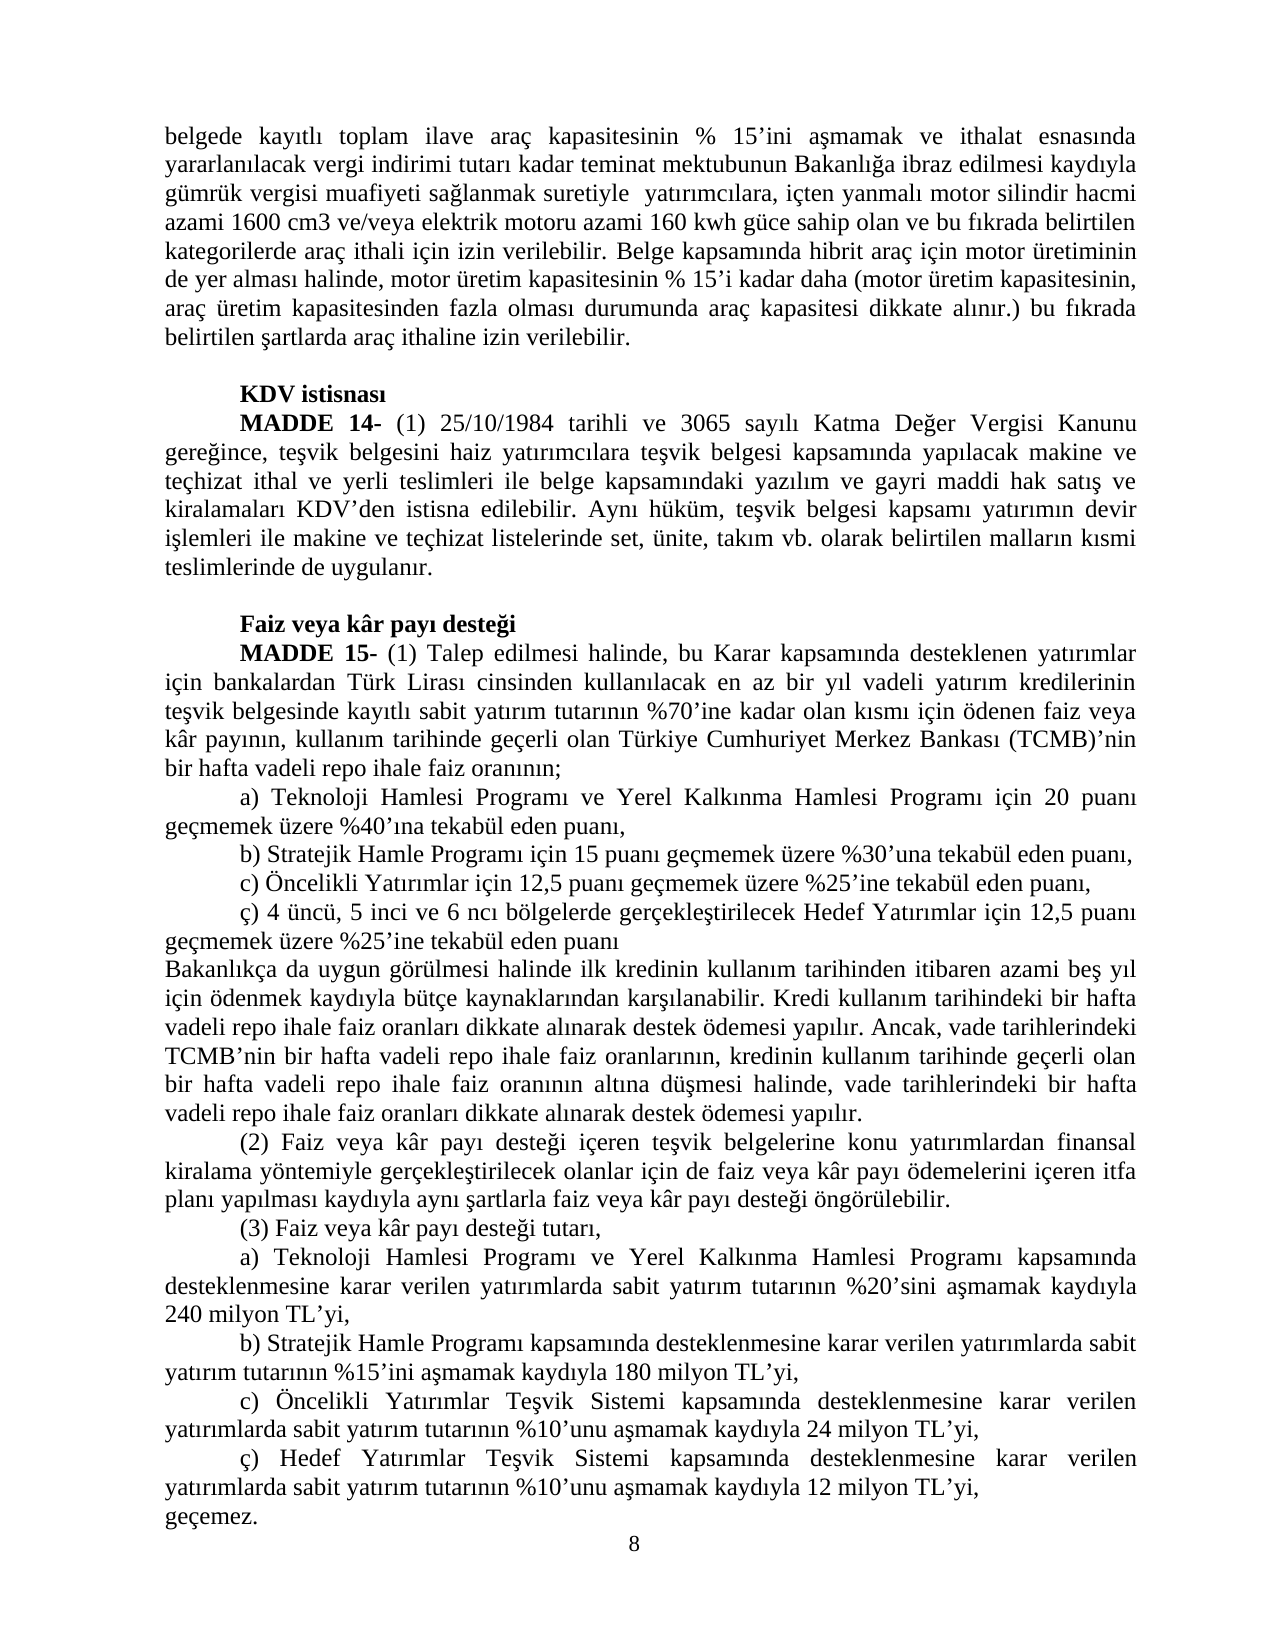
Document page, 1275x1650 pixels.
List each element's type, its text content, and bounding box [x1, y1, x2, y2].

text b) Stratejik Hamle Programı kapsamında desteklenmesine karar verilen yatırımlarda sabit yatırım tutarının %15’ini aşmamak kaydıyla 180 milyon TL’yi, [164, 1328, 1137, 1386]
text Bakanlıkça da uygun görülmesi halinde ilk kredinin kullanım tarihinden itibaren azami beş yıl için ödenmek kaydıyla bütçe kaynaklarından karşılanabilir. Kredi kullanım tarihindeki bir hafta vadeli repo ihale faiz oranları dikkate alınarak destek ödemesi yapılır. Ancak, vade tarihlerindeki TCMB’nin bir hafta vadeli repo ihale faiz oranlarının, kredinin kullanım tarihinde geçerli olan bir hafta vadeli repo ihale faiz oranının altına düşmesi halinde, vade tarihlerindeki bir hafta vadeli repo ihale faiz oranları dikkate alınarak destek ödemesi yapılır. [164, 954, 1137, 1127]
text a) Teknoloji Hamlesi Programı ve Yerel Kalkınma Hamlesi Programı kapsamında desteklenmesine karar verilen yatırımlarda sabit yatırım tutarının %20’sini aşmamak kaydıyla 240 milyon TL’yi, [164, 1242, 1137, 1328]
text (3) Faiz veya kâr payı desteği tutarı, [164, 1213, 1137, 1242]
text MADDE 14- (1) 25/10/1984 tarihli ve 3065 sayılı Katma Değer Vergisi Kanunu gereğince, teşvik belgesini haiz yatırımcılara teşvik belgesi kapsamında yapılacak makine ve teçhizat ithal ve yerli teslimleri ile belge kapsamındaki yazılım ve gayri maddi hak satış ve kiralamaları KDV’den istisna edilebilir. Aynı hüküm, teşvik belgesi kapsamı yatırımın devir işlemleri ile makine ve teçhizat listelerinde set, ünite, takım vb. olarak belirtilen malların kısmi teslimlerinde de uygulanır. [164, 408, 1137, 581]
text KDV istisnası [164, 379, 1137, 408]
text c) Öncelikli Yatırımlar için 12,5 puanı geçmemek üzere %25’ine tekabül eden puanı, [164, 868, 1137, 897]
text geçemez. [164, 1501, 1137, 1529]
text ç) Hedef Yatırımlar Teşvik Sistemi kapsamında desteklenmesine karar verilen yatırımlarda sabit yatırım tutarının %10’unu aşmamak kaydıyla 12 milyon TL’yi, [164, 1443, 1137, 1501]
text c) Öncelikli Yatırımlar Teşvik Sistemi kapsamında desteklenmesine karar verilen yatırımlarda sabit yatırım tutarının %10’unu aşmamak kaydıyla 24 milyon TL’yi, [164, 1386, 1137, 1443]
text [164, 121, 1137, 351]
text MADDE 15- (1) Talep edilmesi halinde, bu Karar kapsamında desteklenen yatırımlar için bankalardan Türk Lirası cinsinden kullanılacak en az bir yıl vadeli yatırım kredilerinin teşvik belgesinde kayıtlı sabit yatırım tutarının %70’ine kadar olan kısmı için ödenen faiz veya kâr payının, kullanım tarihinde geçerli olan Türkiye Cumhuriyet Merkez Bankası (TCMB)’nin bir hafta vadeli repo ihale faiz oranının; [164, 638, 1137, 782]
text (2) Faiz veya kâr payı desteği içeren teşvik belgelerine konu yatırımlardan finansal kiralama yöntemiyle gerçekleştirilecek olanlar için de faiz veya kâr payı ödemelerini içeren itfa planı yapılması kaydıyla aynı şartlarla faiz veya kâr payı desteği öngörülebilir. [164, 1127, 1137, 1213]
text Faiz veya kâr payı desteği [164, 609, 1137, 638]
text b) Stratejik Hamle Programı için 15 puanı geçmemek üzere %30’una tekabül eden puanı, [164, 839, 1137, 868]
text a) Teknoloji Hamlesi Programı ve Yerel Kalkınma Hamlesi Programı için 20 puanı geçmemek üzere %40’ına tekabül eden puanı, [164, 782, 1137, 839]
text ç) 4 üncü, 5 inci ve 6 ncı bölgelerde gerçekleştirilecek Hedef Yatırımlar için 12,5 puanı geçmemek üzere %25’ine tekabül eden puanı [164, 897, 1137, 954]
